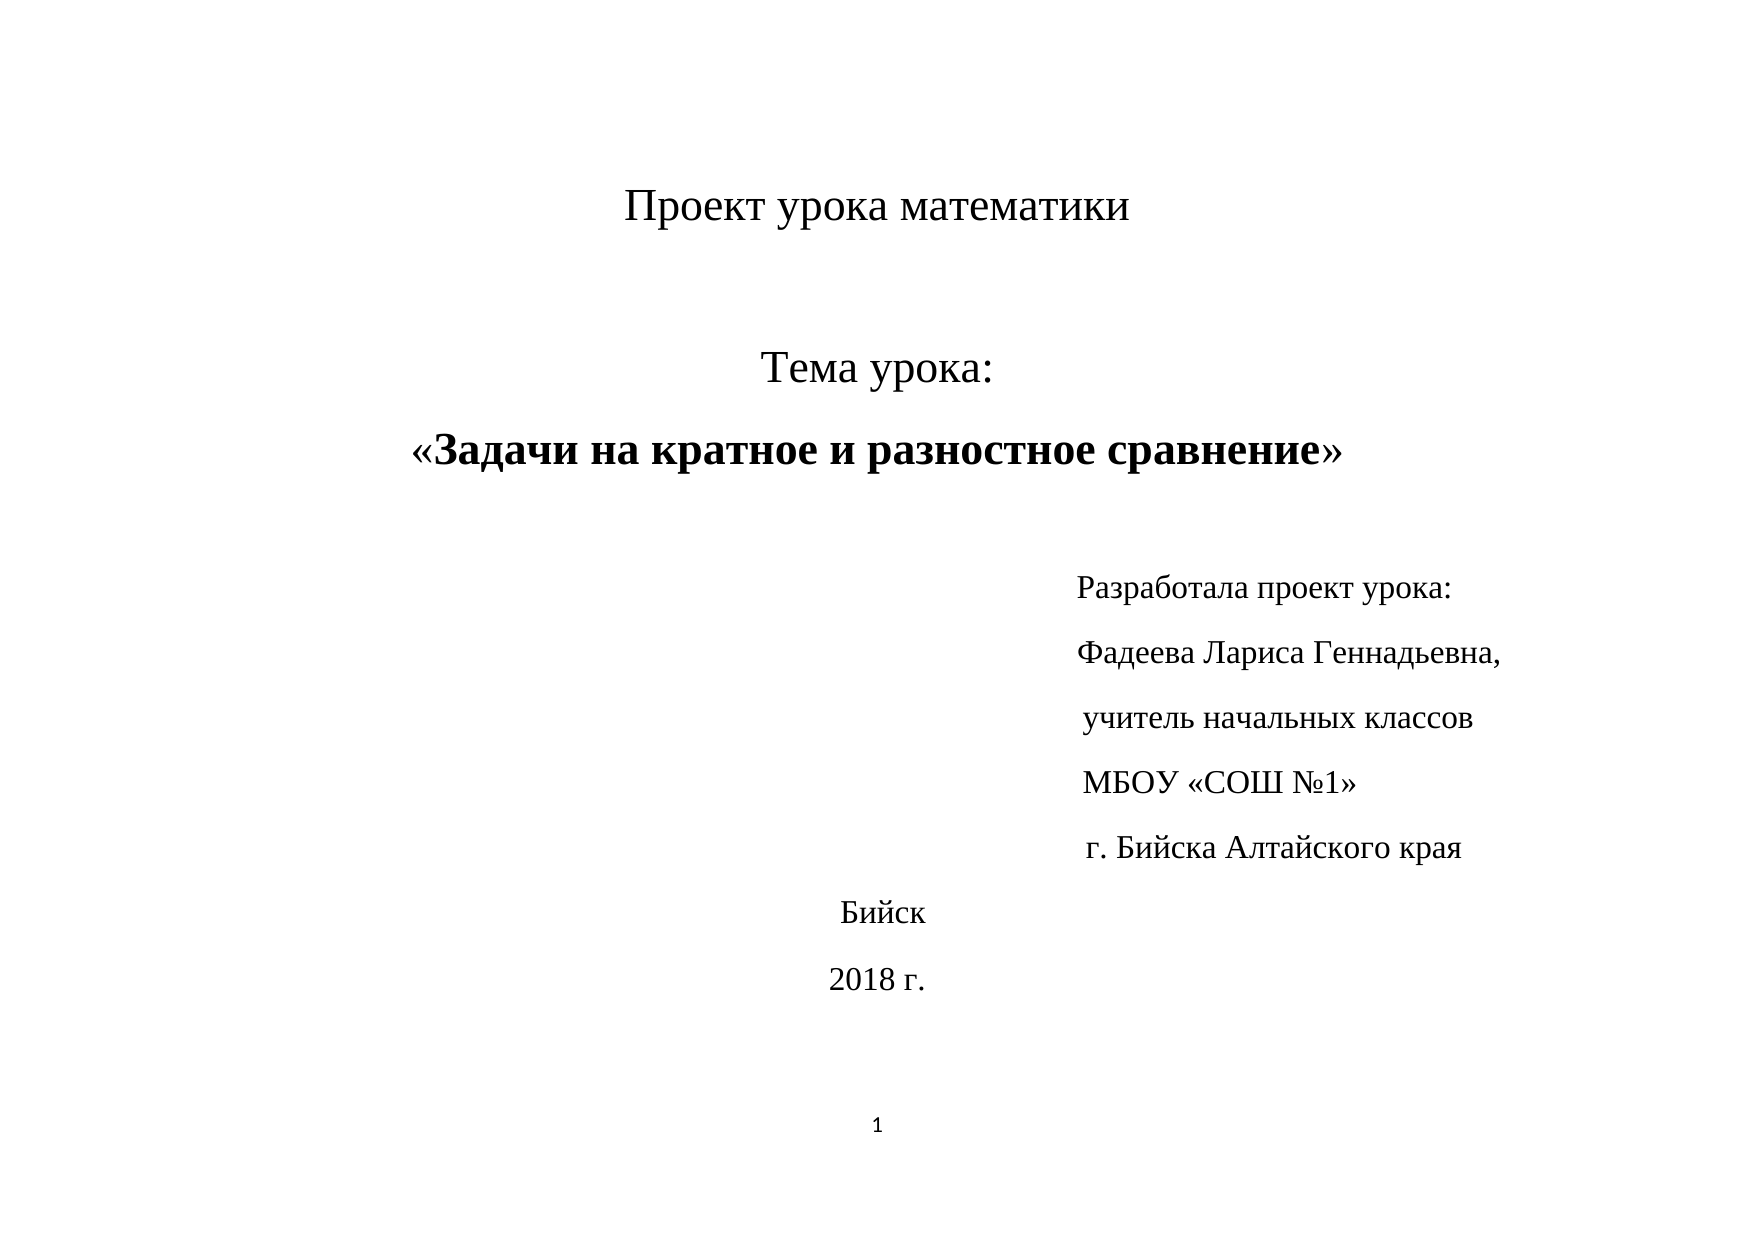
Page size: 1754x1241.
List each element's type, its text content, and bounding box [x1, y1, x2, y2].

text г. Бийска Алтайского края [118, 827, 1636, 865]
text «Задачи на кратное и разностное сравнение» [118, 421, 1636, 474]
text МБОУ «СОШ №1» [118, 762, 1636, 801]
text Фадеева Лариса Геннадьевна, [118, 632, 1636, 671]
text учитель начальных классов [118, 697, 1636, 736]
text Разработала проект урока: [118, 567, 1636, 606]
text 2018 г. [118, 959, 1636, 997]
text Тема урока: [118, 340, 1636, 393]
text Проект урока математики [118, 177, 1636, 230]
text Бийск [118, 892, 1636, 930]
